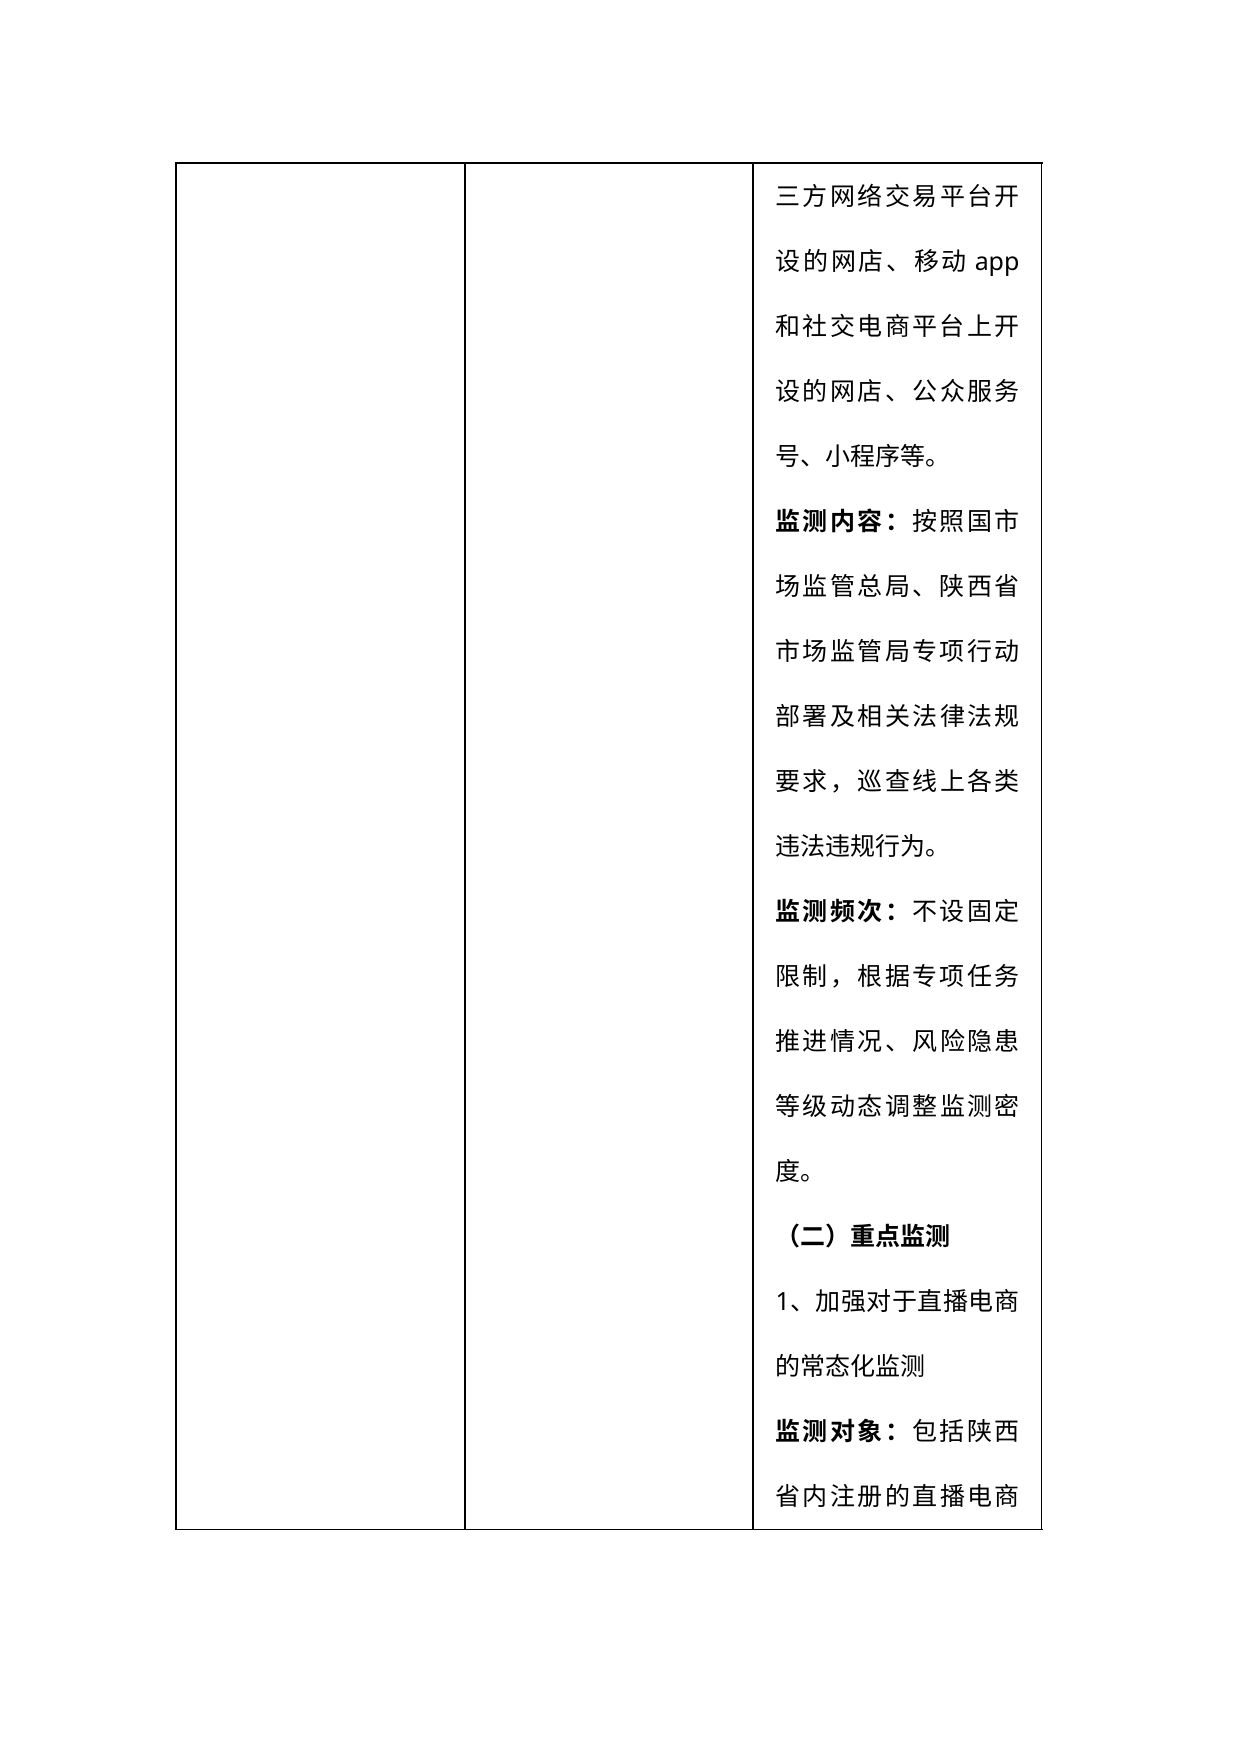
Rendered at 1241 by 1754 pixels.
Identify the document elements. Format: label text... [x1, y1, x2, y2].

table_cell [466, 164, 752, 1528]
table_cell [754, 164, 1041, 1528]
table_cell 1 [177, 164, 464, 1528]
